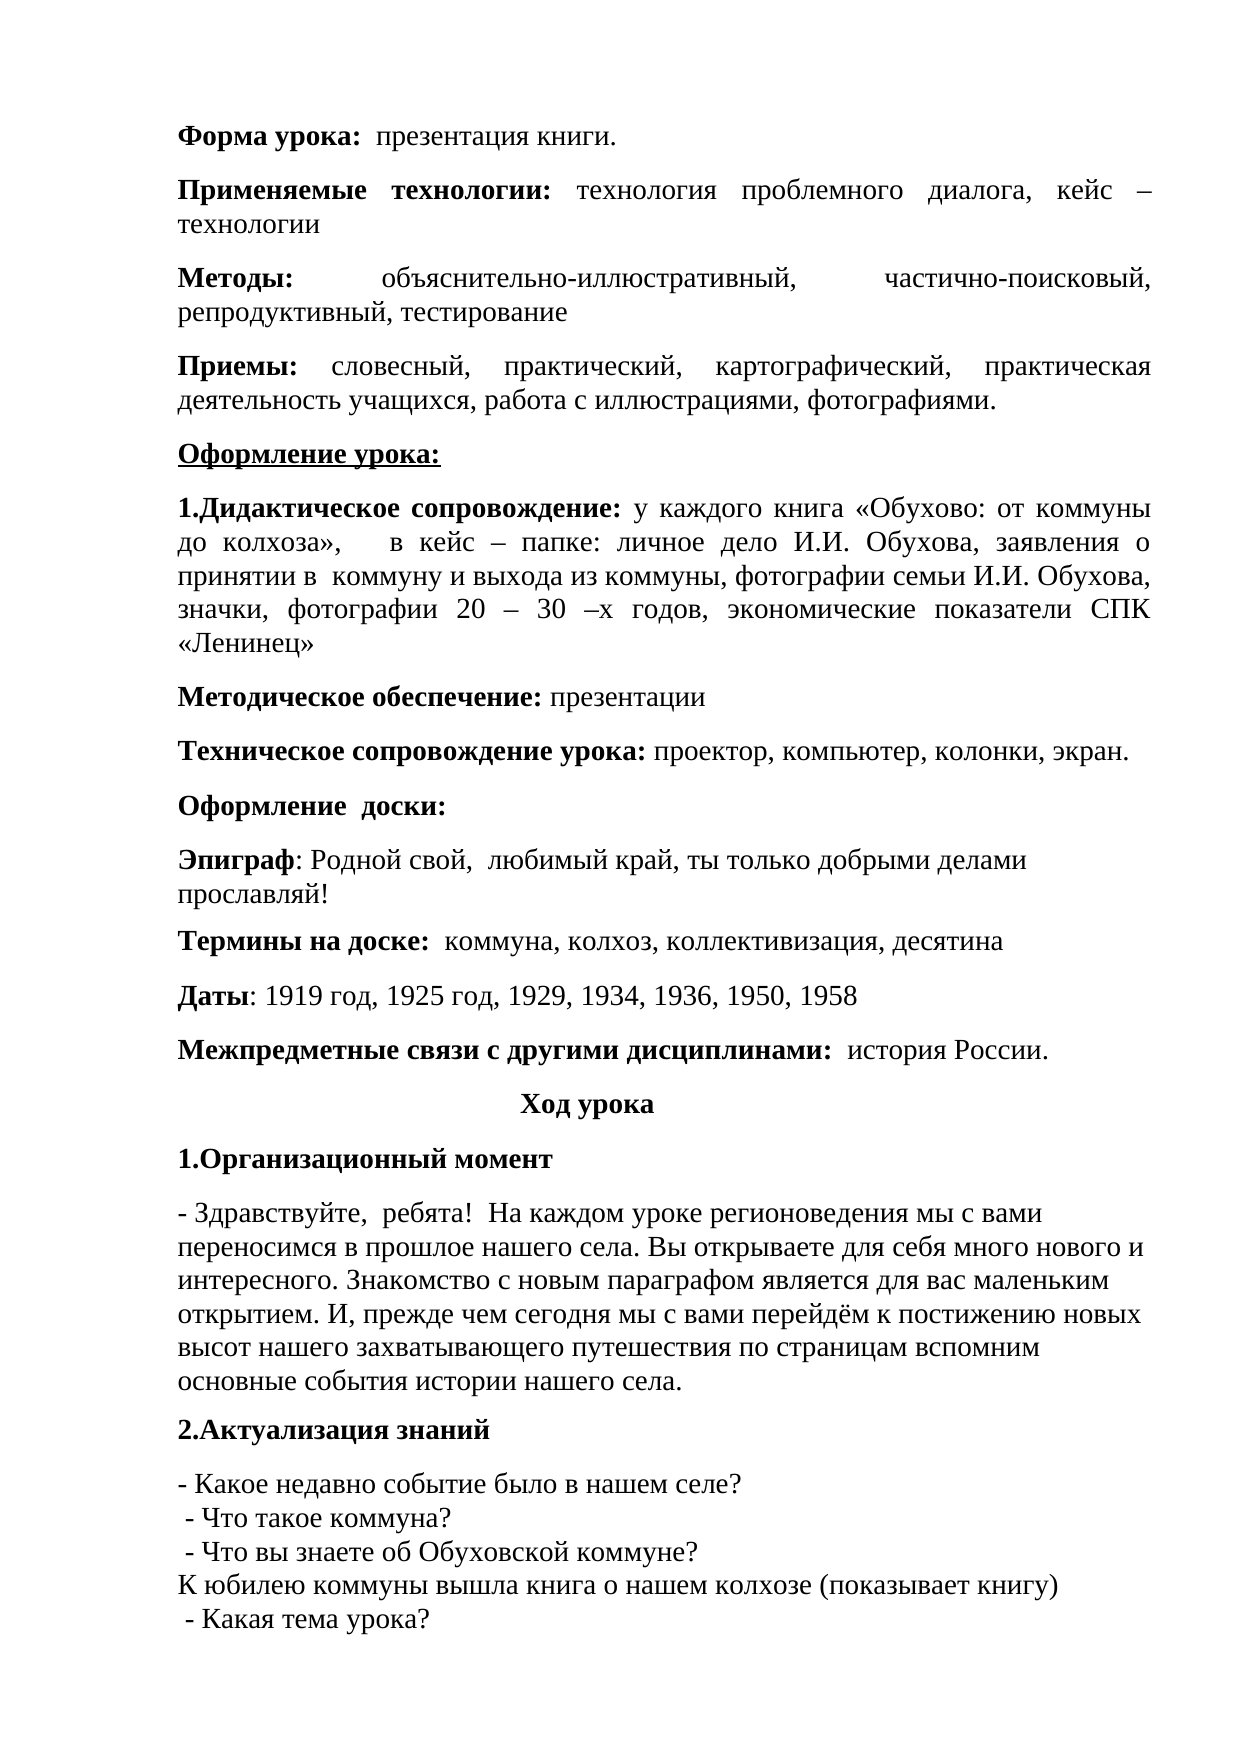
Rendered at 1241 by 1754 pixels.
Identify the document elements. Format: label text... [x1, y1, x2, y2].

text 1.Дидактическое сопровождение: у каждого книга «Обухово: от коммуны до колхоза», в кейс – папке: личное дело И.И. Обухова, заявления о принятии в коммуну и выхода из коммуны, фотографии семьи И.И. Обухова, значки, фотографии 20 – 30 –х годов, экономические показатели СПК «Ленинец» [177, 491, 1152, 658]
text - Какая тема урока? [177, 1601, 1152, 1634]
text - Какое недавно событие было в нашем селе? [177, 1467, 1152, 1500]
text 1.Организационный момент [177, 1141, 1152, 1174]
text - Что такое коммуна? [177, 1500, 1152, 1534]
text Эпиграф: Родной свой, любимый край, ты только добрыми делами прославляй! [329, 842, 1152, 909]
text Оформление доски: [177, 788, 1152, 821]
text - Что вы знаете об Обуховской коммуне? [177, 1534, 1152, 1567]
text Ход урока [177, 1087, 1152, 1120]
text К юбилею коммуны вышла книга о нашем колхозе (показывает книгу) [177, 1567, 1152, 1601]
text Применяемые технологии: технология проблемного диалога, кейс – технологии [177, 172, 1152, 239]
text Техническое сопровождение урока: проектор, компьютер, колонки, экран. [177, 733, 1152, 767]
text Методическое обеспечение: презентации [177, 679, 1152, 713]
text Методы: объяснительно-иллюстративный, частично-поисковый, репродуктивный, тестирование [177, 260, 1152, 327]
text Термины на доске: коммуна, колхоз, коллективизация, десятина [177, 923, 1152, 957]
text Форма урока: презентация книги. [177, 118, 1152, 152]
text Приемы: словесный, практический, картографический, практическая деятельность учащихся, работа с иллюстрациями, фотографиями. [177, 348, 1152, 415]
text - Здравствуйте, ребята! На каждом уроке регионоведения мы с вами переносимся в прошлое нашего села. Вы открываете для себя много нового и интересного. Знакомство с новым параграфом является для вас маленьким открытием. И, прежде чем сегодня мы с вами перейдём к постижению новых высот нашего захватывающего путешествия по страницам вспомним основные события истории нашего села. [177, 1195, 1152, 1397]
text Даты: 1919 год, 1925 год, 1929, 1934, 1936, 1950, 1958 [177, 978, 1152, 1011]
text Оформление урока: [177, 436, 1152, 470]
text Межпредметные связи с другими дисциплинами: история России. [177, 1032, 1152, 1066]
text 2.Актуализация знаний [177, 1412, 1152, 1446]
text Эпиграф: Родной свой, любимый край, ты только добрыми делами прославляй! [177, 842, 310, 876]
